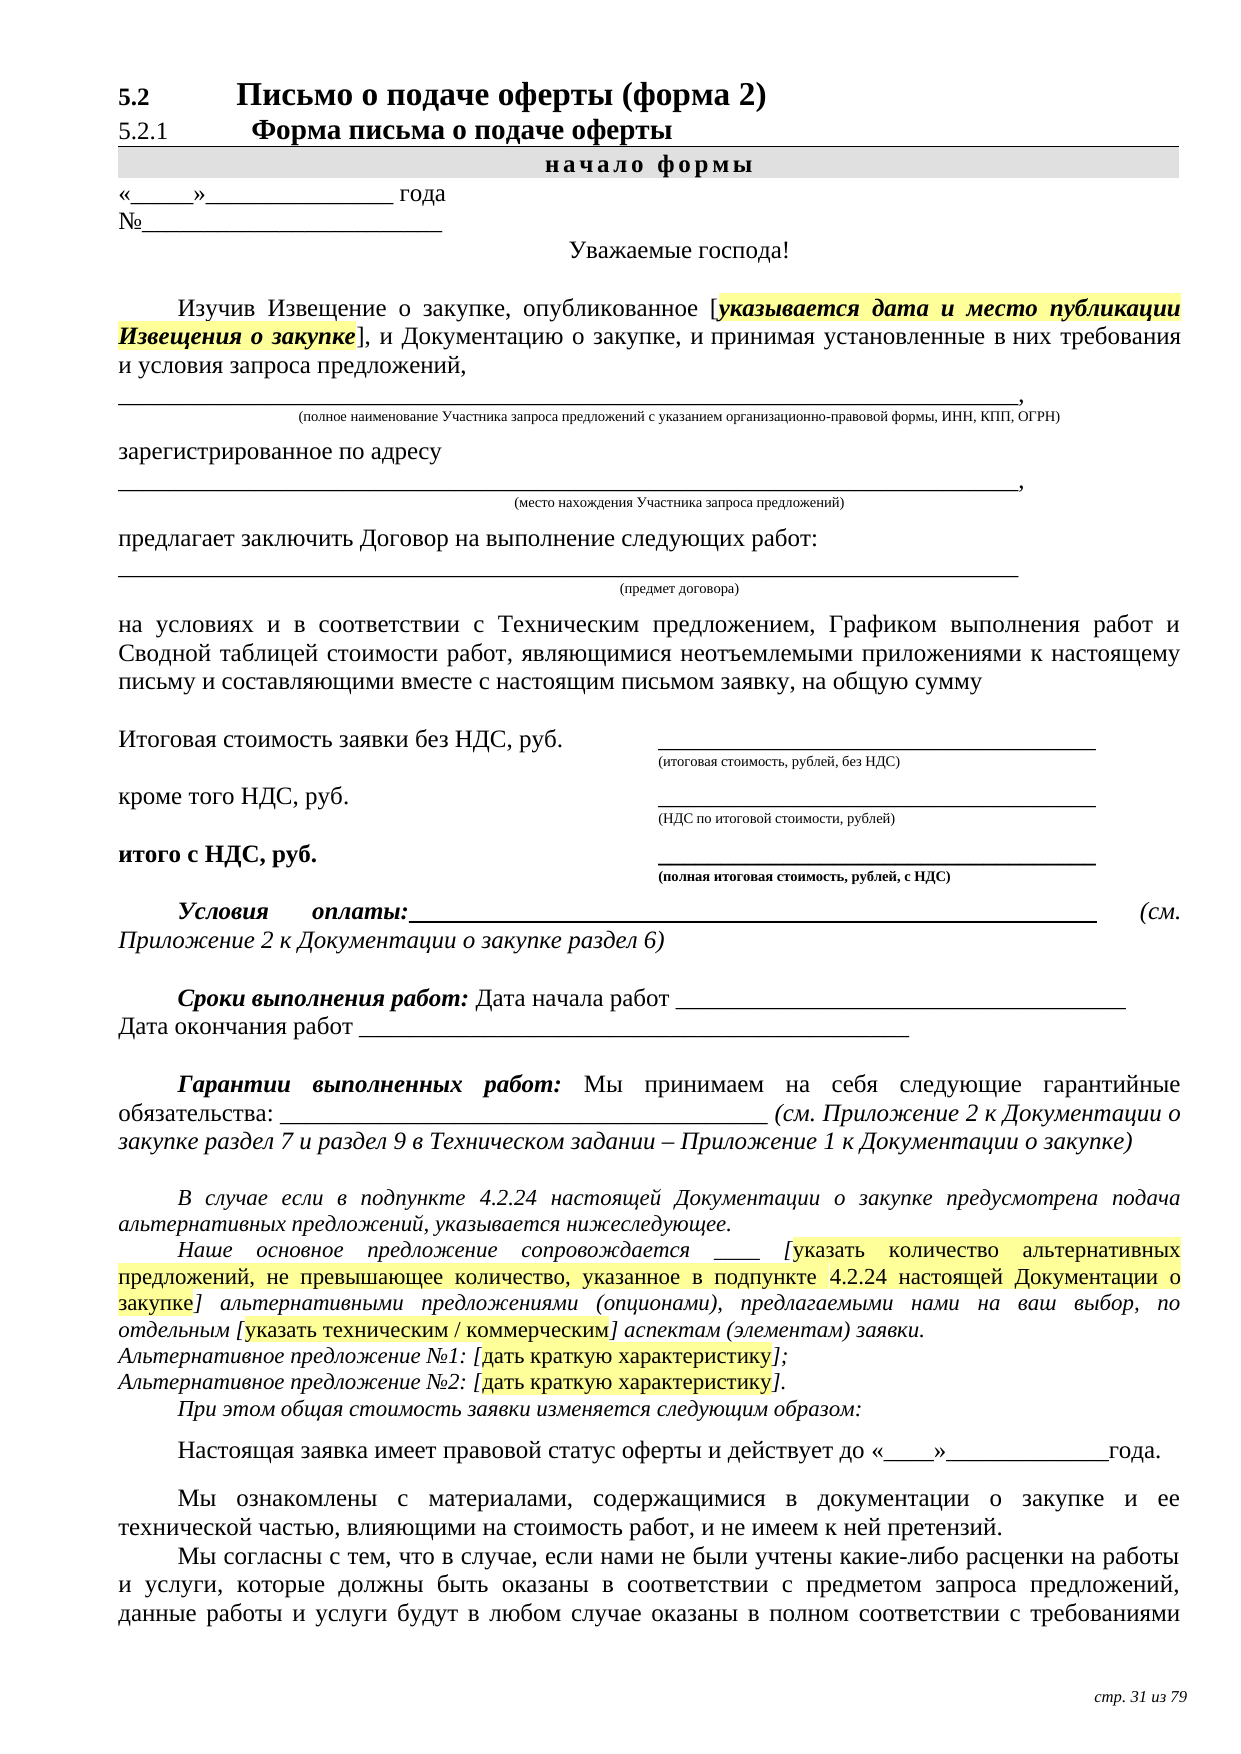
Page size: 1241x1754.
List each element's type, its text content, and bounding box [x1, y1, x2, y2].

text (место нахождения Участника запроса предложений) [118, 494, 1181, 523]
text Условия оплаты:_______________________________________________________ (см. Приложение 2 к Документации о закупке раздел 6) [118, 896, 1181, 954]
text ________________________________________________________________________, [118, 379, 1181, 408]
text Настоящая заявка имеет правовой статус оферты и действует до «____»_____________года. [118, 1435, 1181, 1464]
text Альтернативное предложение №1: [дать краткую характеристику]; [772, 1342, 1181, 1368]
text Альтернативное предложение №2: [дать краткую характеристику]. [772, 1368, 1181, 1395]
text Гарантии выполненных работ: Мы принимаем на себя следующие гарантийные обязательства: _______________________________________ (см. Приложение 2 к Документации о закупке раздел 7 и раздел 9 в Техническом задании – Приложение 1 к Документации о закупке) [118, 1069, 1181, 1155]
table_cell кроме того НДС, руб. [107, 781, 647, 839]
text Альтернативное предложение №2: [дать краткую характеристику]. [118, 1368, 482, 1395]
text зарегистрированное по адресу [118, 436, 1181, 465]
text Уважаемые господа! [118, 235, 1181, 264]
text (полное наименование Участника запроса предложений с указанием организационно-правовой формы, ИНН, КПП, ОГРН) [118, 408, 1181, 436]
text ________________________________________________________________________ [118, 551, 1181, 580]
text предлагает заключить Договор на выполнение следующих работ: [118, 523, 1181, 551]
text начало формы [118, 147, 1179, 178]
table_cell ___________________________________ (НДС по итоговой стоимости, рублей) [647, 781, 1187, 839]
text Наше основное предложение сопровождается ____ [указать количество альтернативных предложений, не превышающее количество, указанное в подпункте 4.2.24 настоящей Документации о закупке] альтернативными предложениями (опционами), предлагаемыми нами на ваш выбор, по отдельным [указать техническим / коммерческим] аспектам (элементам) заявки. [118, 1281, 1181, 1342]
text Мы ознакомлены с материалами, содержащимися в документации о закупке и ее технической частью, влияющими на стоимость работ, и не имеем к ней претензий. [118, 1483, 1181, 1541]
text При этом общая стоимость заявки изменяется следующим образом: [118, 1395, 1181, 1421]
text Изучив Извещение о закупке, опубликованное [указывается дата и место публикации Извещения о закупке], и Документацию о закупке, и принимая установленные в них требования и условия запроса предложений, [118, 293, 1181, 379]
subtitle Письмо о подаче оферты (форма ) [118, 74, 1181, 112]
table_header ___________________________________ (итоговая стоимость, рублей, без НДС) [647, 724, 1187, 781]
table_cell ___________________________________ (полная итоговая стоимость, рублей, с НДС) [647, 839, 1187, 896]
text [118, 1541, 1181, 1627]
table_header Итоговая стоимость заявки без НДС, руб. [107, 724, 647, 781]
text ________________________________________________________________________, [118, 465, 1181, 494]
text Альтернативное предложение №1: [дать краткую характеристику]; [118, 1342, 482, 1368]
text «_____»_______________ года [118, 178, 635, 206]
text (предмет договора) [118, 580, 1181, 609]
text Сроки выполнения работ: Дата начала работ ____________________________________ [118, 983, 1181, 1011]
text Форма письма о подаче оферты [118, 112, 1181, 146]
text Дата окончания работ ____________________________________________ [118, 1011, 1181, 1040]
text на условиях и в соответствии с Техническим предложением, Графиком выполнения работ и Сводной таблицей стоимости работ, являющимися неотъемлемыми приложениями к настоящему письму и составляющими вместе с настоящим письмом заявку, на общую сумму [118, 609, 1181, 695]
text В случае если в подпункте 4.2.24 настоящей Документации о закупке предусмотрена подача альтернативных предложений, указывается нижеследующее. [118, 1184, 1181, 1237]
table_cell итого с НДС, руб. [107, 839, 647, 896]
text №________________________ [118, 206, 635, 235]
